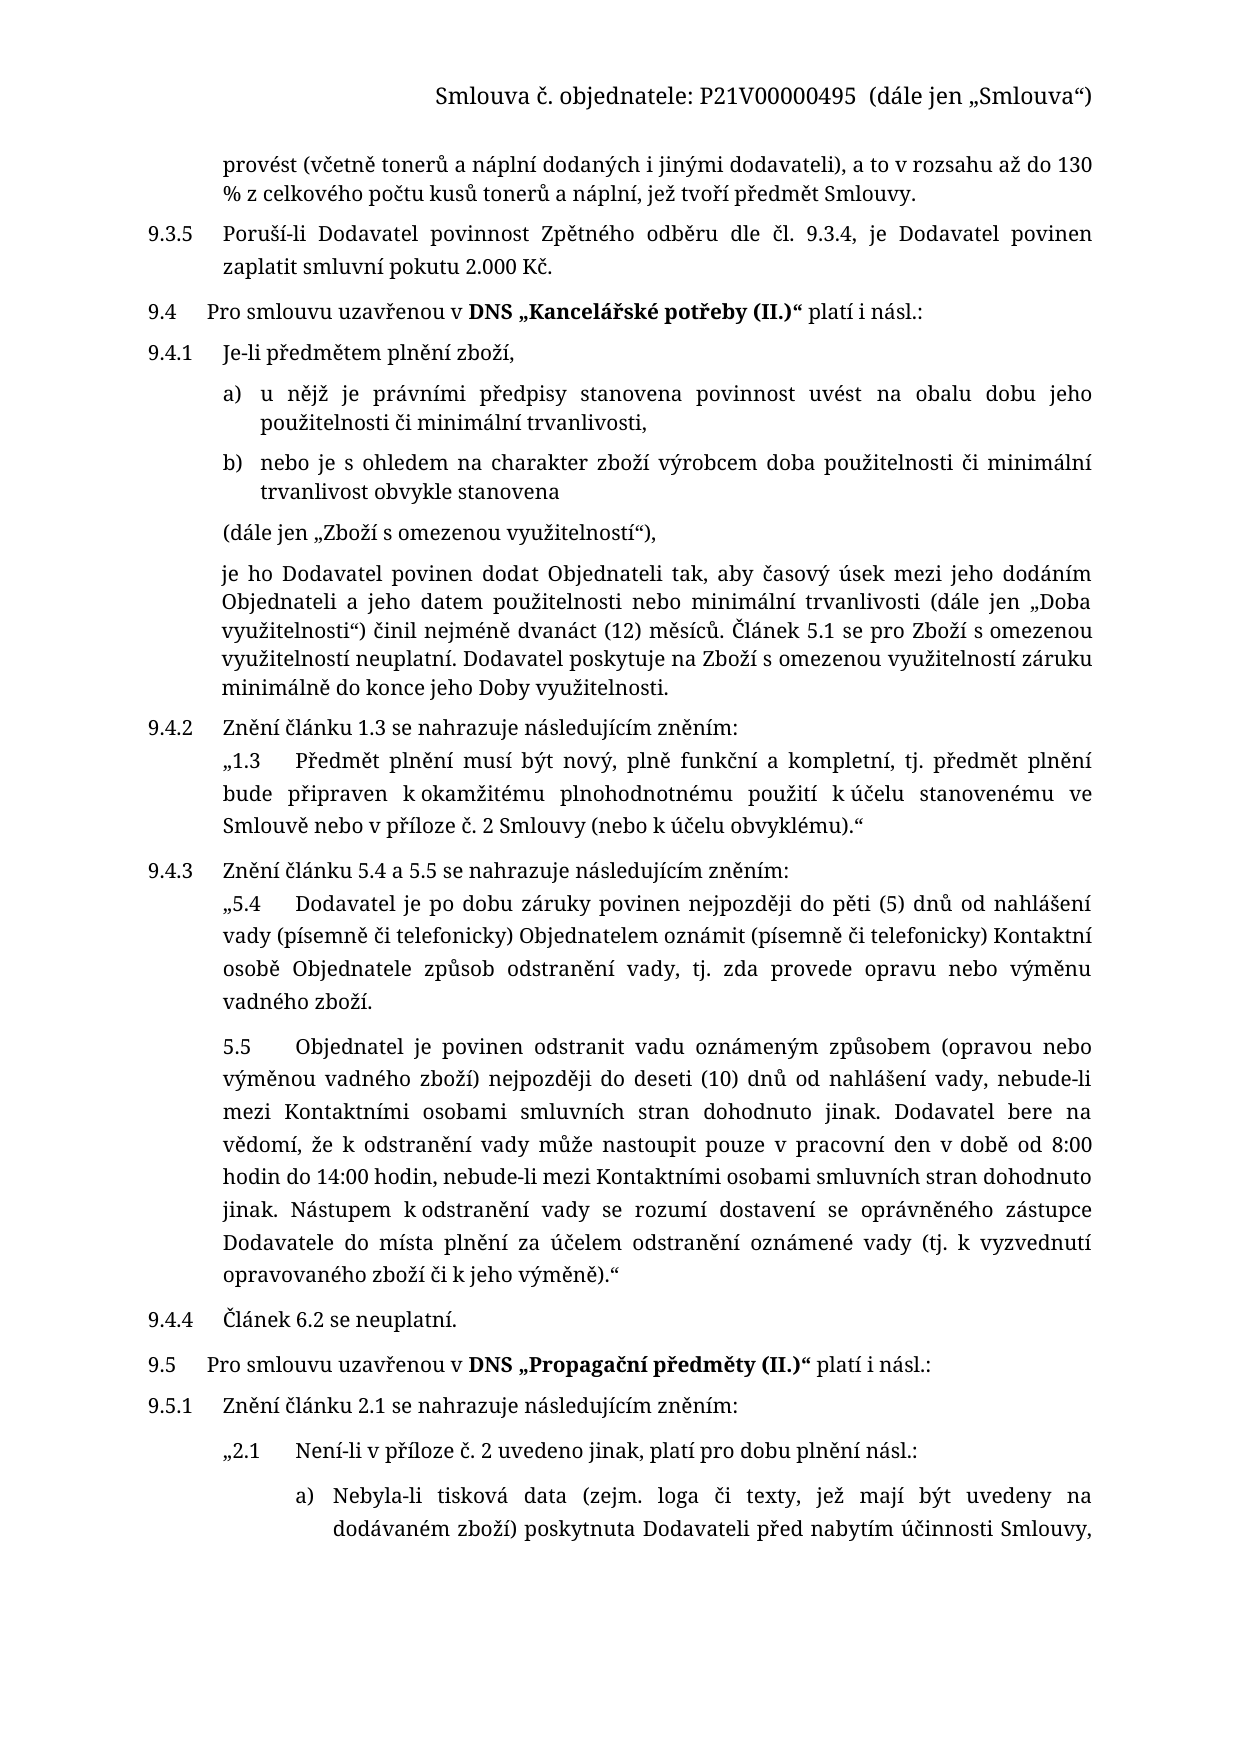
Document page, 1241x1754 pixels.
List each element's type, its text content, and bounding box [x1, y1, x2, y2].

list Znění článku 1.3 se nahrazuje následujícím zněním: [148, 713, 1093, 742]
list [295, 1482, 1093, 1543]
list Článek 6.2 se neuplatní. [148, 1305, 1093, 1334]
list 5.5 Objednatel je povinen odstranit vadu oznámeným způsobem (opravou nebo výměnou vadného zboží) nejpozději do deseti (10) dnů od nahlášení vady, nebude-li mezi Kontaktními osobami smluvních stran dohodnuto jinak. Dodavatel bere na vědomí, že k odstranění vady může nastoupit pouze v pracovní den v době od 8:00 hodin do 14:00 hodin, nebude-li mezi Kontaktními osobami smluvních stran dohodnuto jinak. Nástupem k odstranění vady se rozumí dostavení se oprávněného zástupce Dodavatele do místa plnění za účelem odstranění oznámené vady (tj. k vyzvednutí opravovaného zboží či k jeho výměně).“ [223, 1032, 1093, 1289]
text je ho Dodavatel povinen dodat Objednateli tak, aby časový úsek mezi jeho dodáním Objednateli a jeho datem použitelnosti nebo minimální trvanlivosti (dále jen „Doba využitelnosti“) činil nejméně dvanáct (12) měsíců. Článek 5.1 se pro Zboží s omezenou využitelností neuplatní. Dodavatel poskytuje na Zboží s omezenou využitelností záruku minimálně do konce jeho Doby využitelnosti. [221, 559, 1093, 701]
list u nějž je právními předpisy stanovena povinnost uvést na obalu dobu jeho použitelnosti či minimální trvanlivosti, [223, 379, 1093, 436]
list Je-li předmětem plnění zboží, [148, 338, 1093, 367]
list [148, 150, 1093, 207]
list „5.4 Dodavatel je po dobu záruky povinen nejpozději do pěti (5) dnů od nahlášení vady (písemně či telefonicky) Objednatelem oznámit (písemně či telefonicky) Kontaktní osobě Objednatele způsob odstranění vady, tj. zda provede opravu nebo výměnu vadného zboží. [223, 889, 1093, 1015]
list Poruší-li Dodavatel povinnost Zpětného odběru dle čl. 9.3.4, je Dodavatel povinen zaplatit smluvní pokutu 2.000 Kč. [148, 219, 1093, 281]
list Znění článku 2.1 se nahrazuje následujícím zněním: [148, 1391, 1093, 1420]
list Pro smlouvu uzavřenou v DNS „Kancelářské potřeby (II.)“ platí i násl.: [148, 297, 1093, 326]
list „1.3 Předmět plnění musí být nový, plně funkční a kompletní, tj. předmět plnění bude připraven k okamžitému plnohodnotnému použití k účelu stanovenému ve Smlouvě nebo v příloze č. 2 Smlouvy (nebo k účelu obvyklému).“ [223, 746, 1093, 840]
list „2.1 Není-li v příloze č. 2 uvedeno jinak, platí pro dobu plnění násl.: [223, 1436, 1093, 1465]
text (dále jen „Zboží s omezenou využitelností“), [223, 518, 1093, 546]
list Pro smlouvu uzavřenou v DNS „Propagační předměty (II.)“ platí i násl.: [148, 1350, 1093, 1379]
list nebo je s ohledem na charakter zboží výrobcem doba použitelnosti či minimální trvanlivost obvykle stanovena [223, 448, 1093, 505]
list Znění článku 5.4 a 5.5 se nahrazuje následujícím zněním: [148, 856, 1093, 885]
